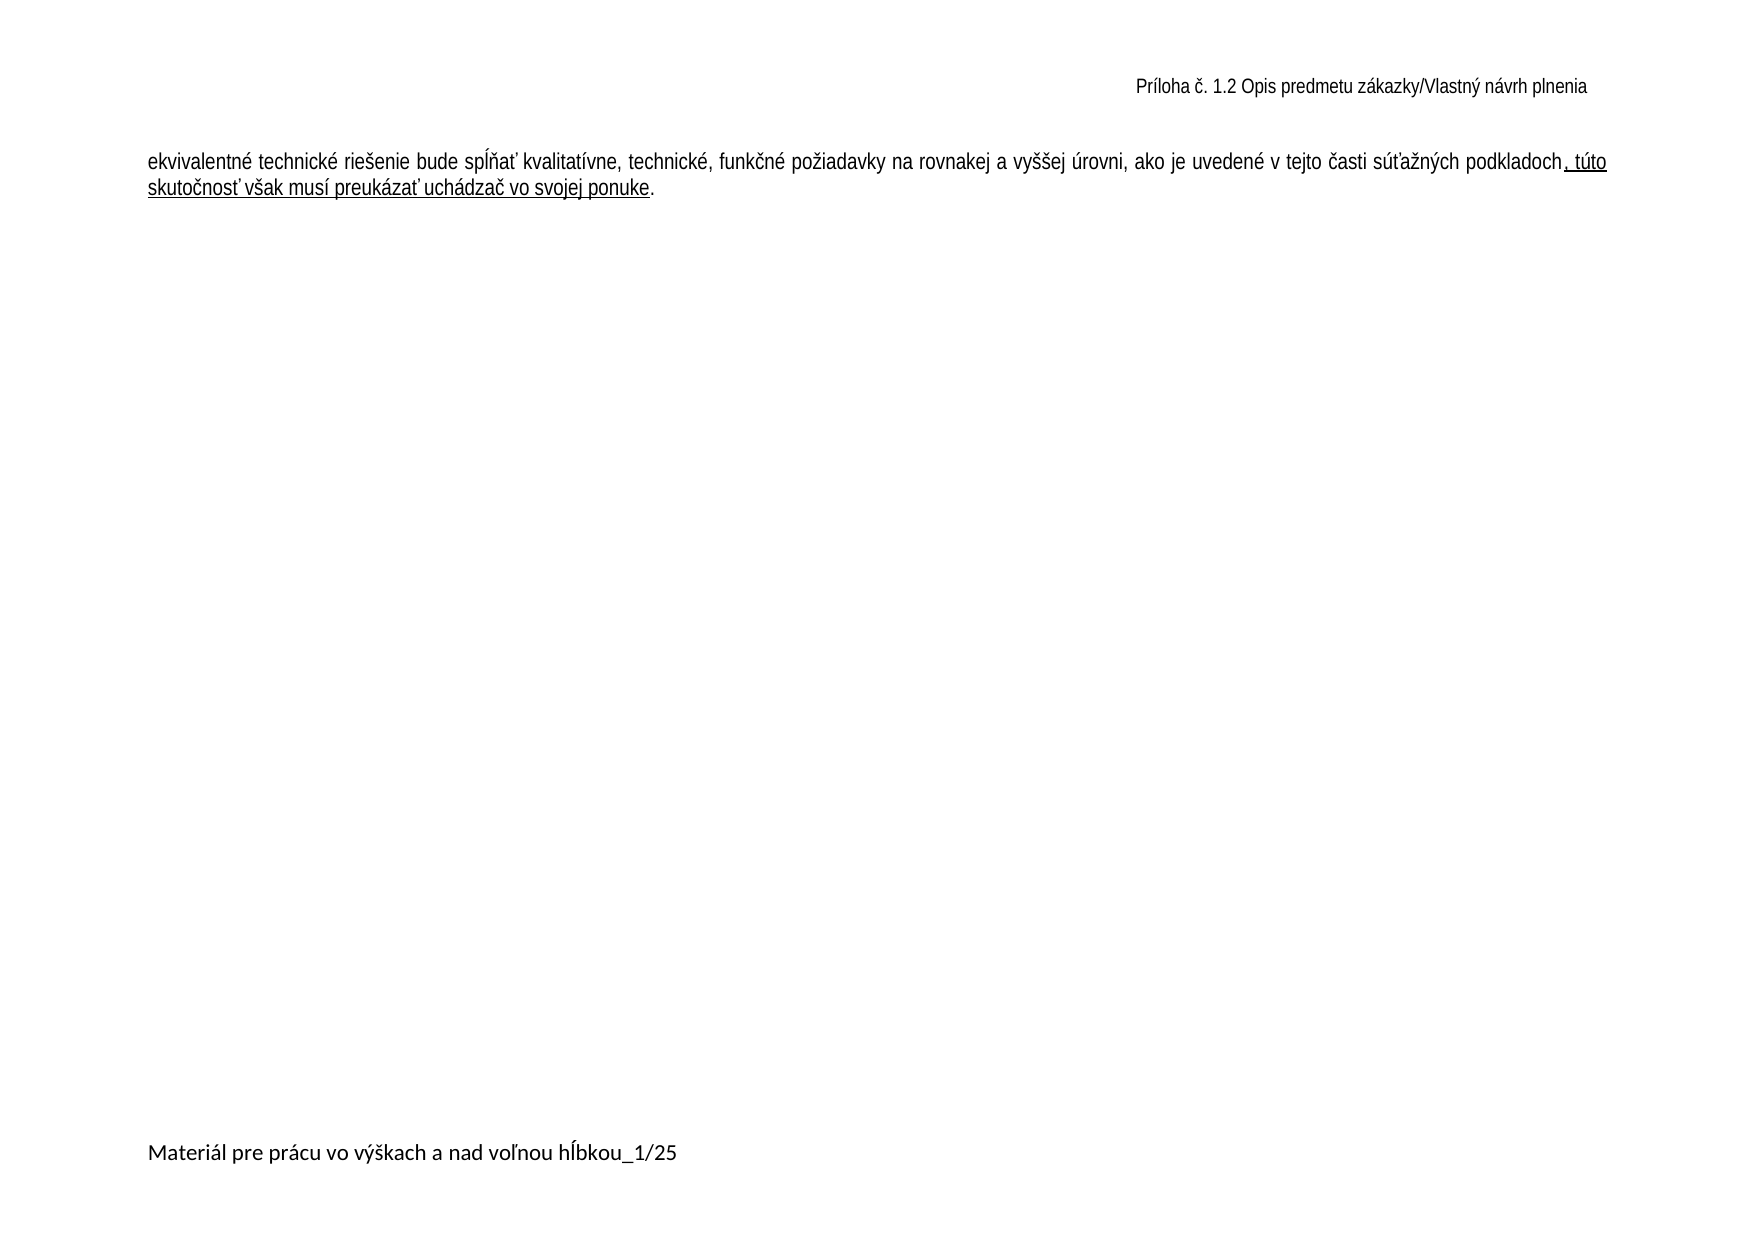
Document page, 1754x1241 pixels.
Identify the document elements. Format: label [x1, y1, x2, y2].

text [148, 148, 1606, 200]
